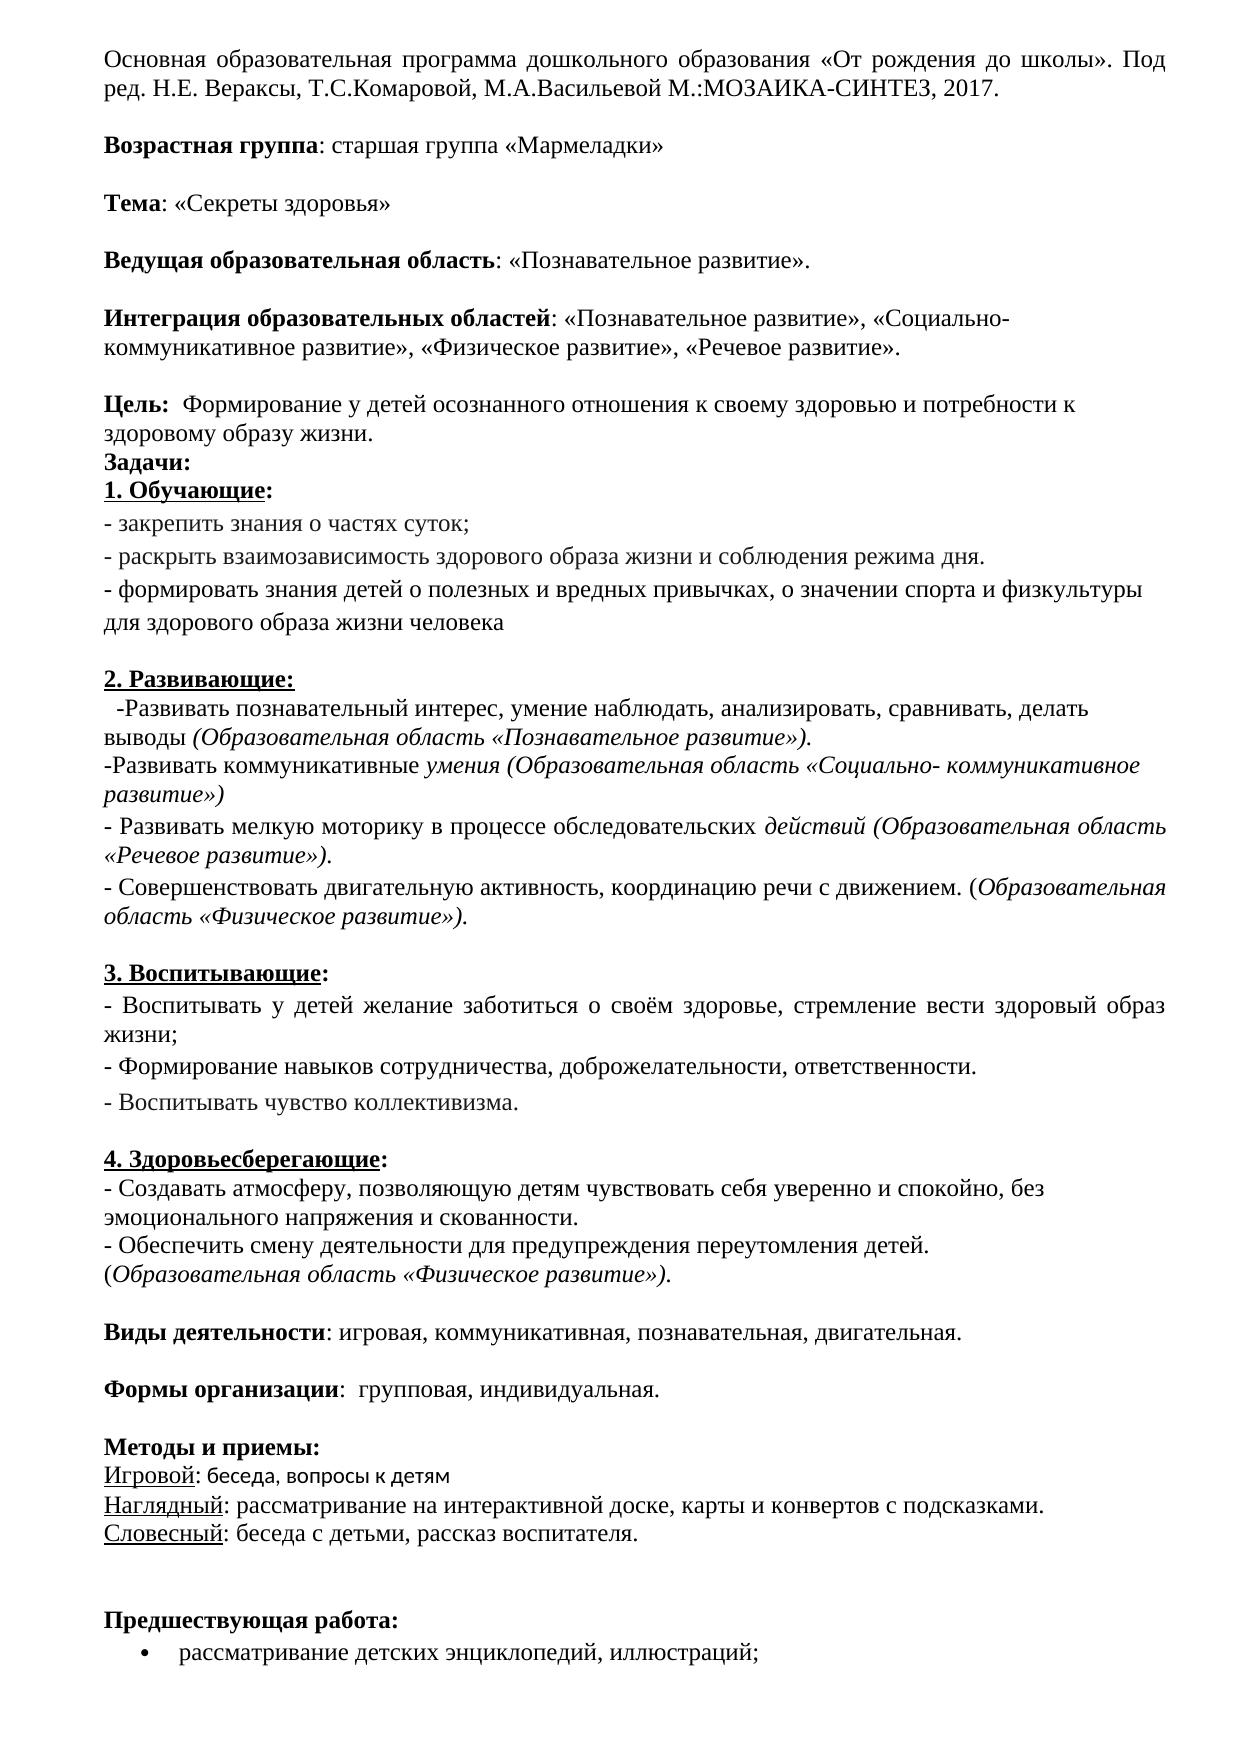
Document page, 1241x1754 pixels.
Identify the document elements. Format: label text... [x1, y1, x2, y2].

text Интеграция образовательных областей: «Познавательное развитие», «Социально-коммуникативное развитие», «Физическое развитие», «Речевое развитие». [103, 303, 1167, 361]
text Предшествующая работа: [103, 1605, 1167, 1633]
text Тема: «Секреты здоровья» [103, 188, 1167, 217]
text - Воспитывать чувство коллективизма. [103, 1083, 1167, 1116]
text - Воспитывать у детей желание заботиться о своём здоровье, стремление вести здоровый образ жизни; [103, 990, 1167, 1048]
text -Развивать познавательный интерес, умение наблюдать, анализировать, сравнивать, делать выводы (Образовательная область «Познавательное развитие»). [103, 693, 1167, 751]
text Виды деятельности: игровая, коммуникативная, познавательная, двигательная. [103, 1317, 1167, 1346]
text (Образовательная область «Физическое развитие»). [103, 1259, 1167, 1288]
text Формы организации: групповая, индивидуальная. [103, 1374, 1167, 1403]
text 4. Здоровьесберегающие: [103, 1144, 1167, 1173]
text 3. Воспитывающие: [103, 958, 1167, 987]
text Наглядный: рассматривание на интерактивной доске, карты и конвертов с подсказками. [103, 1490, 1167, 1518]
text Цель: Формирование у детей осознанного отношения к своему здоровью и потребности к здоровому образу жизни. [373, 389, 1167, 447]
text - раскрыть взаимозависимость здорового образа жизни и соблюдения режима дня. [103, 537, 1167, 570]
text Основная образовательная программа дошкольного образования «От рождения до школы». Под ред. Н.Е. Вераксы, Т.С.Комаровой, М.А.Васильевой М.:МОЗАИКА-СИНТЕЗ, 2017. [103, 44, 1167, 102]
text - Совершенствовать двигательную активность, координацию речи с движением. (Образовательная область «Физическое развитие»). [103, 872, 1167, 930]
text - Обеспечить смену деятельности для предупреждения переутомления детей. [103, 1231, 1167, 1259]
text Возрастная группа: старшая группа «Мармеладки» [103, 131, 1167, 159]
text Задачи: [103, 447, 1167, 476]
list рассматривание детских энциклопедий, иллюстраций; [141, 1637, 1167, 1665]
text Методы и приемы: [103, 1432, 1167, 1461]
text - Создавать атмосферу, позволяющую детям чувствовать себя уверенно и спокойно, без эмоционального напряжения и скованности. [103, 1173, 1167, 1231]
text - закрепить знания о частях суток; [103, 504, 1167, 537]
text Ведущая образовательная область: «Познавательное развитие». [103, 246, 1167, 274]
text - формировать знания детей о полезных и вредных привычках, о значении спорта и физкультуры для здорового образа жизни человека [103, 570, 1167, 636]
text -Развивать коммуникативные умения (Образовательная область «Социально- коммуникативное развитие») [103, 751, 1167, 808]
text - Развивать мелкую моторику в процессе обследовательских действий (Образовательная область «Речевое развитие»). [103, 811, 1167, 869]
text 2. Развивающие: [103, 664, 1167, 693]
text Словесный: беседа с детьми, рассказ воспитателя. [103, 1518, 1167, 1547]
text 1. Обучающие: [103, 476, 1167, 504]
text Игровой: беседа, вопросы к детям [103, 1461, 1167, 1490]
text - Формирование навыков сотрудничества, доброжелательности, ответственности. [103, 1051, 1167, 1080]
